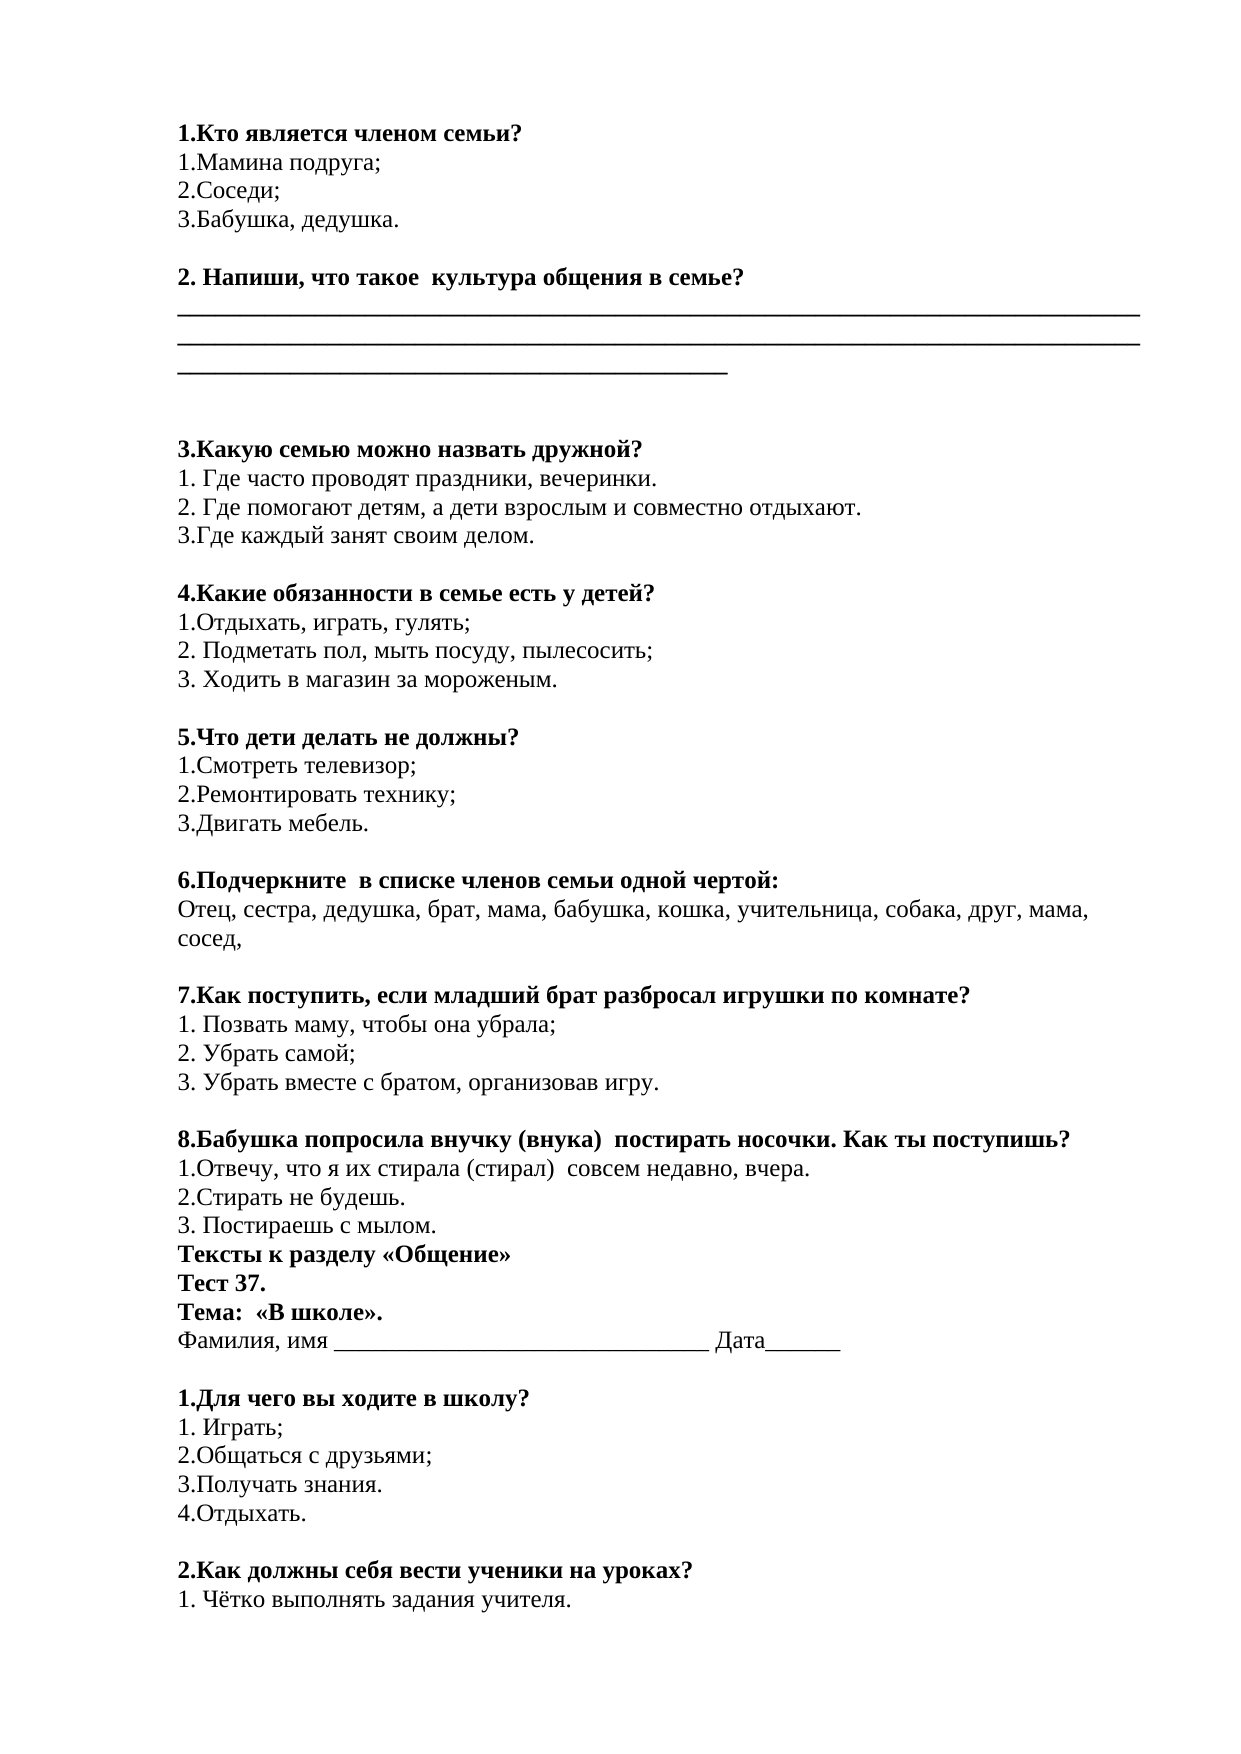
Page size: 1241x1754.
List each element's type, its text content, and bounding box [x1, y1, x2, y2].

text 3.Получать знания. [177, 1469, 1152, 1498]
text 1.Смотреть телевизор; [177, 751, 1152, 779]
text 3. Убрать вместе с братом, организовав игру. [177, 1067, 1152, 1096]
text 4.Какие обязанности в семье есть у детей? [177, 578, 1152, 607]
text 2.Как должны себя вести ученики на уроках? [177, 1556, 1152, 1584]
text 2.Ремонтировать технику; [177, 779, 1152, 808]
text 1. Где часто проводят праздники, вечеринки. [177, 463, 1152, 492]
text 1. Позвать маму, чтобы она убрала; [177, 1009, 1152, 1038]
text 2. Убрать самой; [177, 1038, 1152, 1067]
text 4.Отдыхать. [177, 1498, 1152, 1527]
text 2.Стирать не будешь. [177, 1182, 1152, 1211]
text 3.Двигать мебель. [177, 808, 1152, 837]
text ______________________________________________________________________________________________________________________________________________________________________________________________________ [177, 291, 1152, 377]
text 8.Бабушка попросила внучку (внука) постирать носочки. Как ты поступишь? [177, 1124, 1152, 1153]
text Тексты к разделу «Общение» [177, 1239, 1152, 1268]
text 1.Кто является членом семьи? [177, 118, 1152, 147]
text 2.Общаться с друзьями; [177, 1441, 1152, 1469]
text 1. Играть; [177, 1412, 1152, 1441]
text 3. Постираешь с мылом. [177, 1211, 1152, 1239]
text 1.Отдыхать, играть, гулять; [177, 607, 1152, 636]
text 2. Где помогают детям, а дети взрослым и совместно отдыхают. [177, 492, 1152, 521]
text 1.Для чего вы ходите в школу? [177, 1383, 1152, 1412]
text Отец, сестра, дедушка, брат, мама, бабушка, кошка, учительница, собака, друг, мама, сосед, [177, 894, 1152, 952]
text 2.Соседи; [177, 176, 1152, 204]
text Тест 37. [177, 1268, 1152, 1297]
text 1. Чётко выполнять задания учителя. [177, 1584, 1152, 1613]
text 6.Подчеркните в списке членов семьи одной чертой: [177, 866, 1152, 894]
text 3.Бабушка, дедушка. [177, 204, 1152, 233]
text 3.Какую семью можно назвать дружной? [177, 434, 1152, 463]
text 3.Где каждый занят своим делом. [177, 521, 1152, 549]
text 2. Напиши, что такое культура общения в семье? [177, 262, 1152, 291]
text 2. Подметать пол, мыть посуду, пылесосить; [177, 636, 1152, 664]
text 1.Отвечу, что я их стирала (стирал) совсем недавно, вчера. [177, 1153, 1152, 1182]
text Фамилия, имя ______________________________ Дата______ [177, 1326, 1152, 1354]
text 7.Как поступить, если младший брат разбросал игрушки по комнате? [177, 981, 1152, 1009]
text Тема: «В школе». [177, 1297, 1152, 1326]
text 5.Что дети делать не должны? [177, 722, 1152, 751]
text 1.Мамина подруга; [177, 147, 1152, 176]
text 3. Ходить в магазин за мороженым. [177, 664, 1152, 693]
